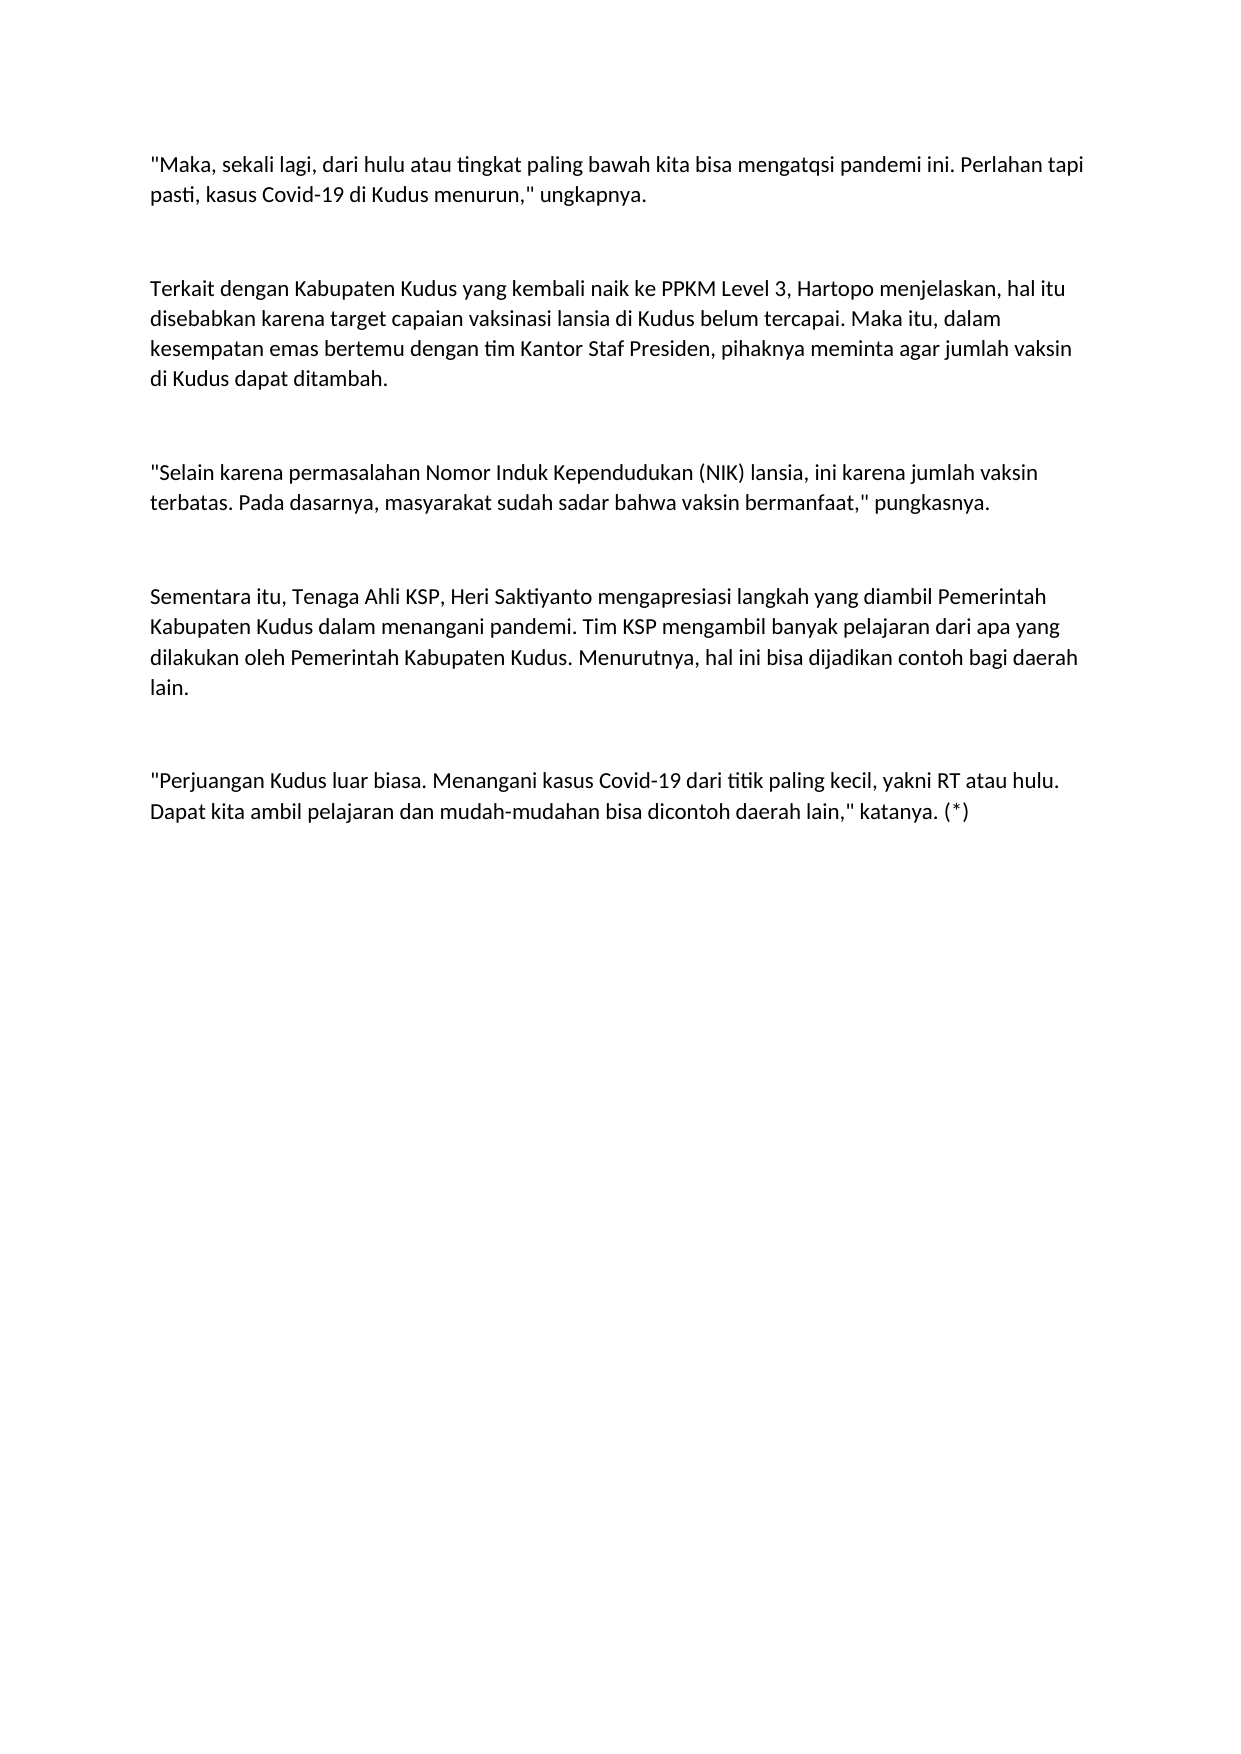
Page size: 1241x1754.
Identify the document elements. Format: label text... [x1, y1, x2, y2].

text Terkait dengan Kabupaten Kudus yang kembali naik ke PPKM Level 3, Hartopo menjelaskan, hal itu disebabkan karena target capaian vaksinasi lansia di Kudus belum tercapai. Maka itu, dalam kesempatan emas bertemu dengan tim Kantor Staf Presiden, pihaknya meminta agar jumlah vaksin di Kudus dapat ditambah. [150, 274, 1090, 393]
text "Selain karena permasalahan Nomor Induk Kependudukan (NIK) lansia, ini karena jumlah vaksin terbatas. Pada dasarnya, masyarakat sudah sadar bahwa vaksin bermanfaat," pungkasnya. [150, 458, 1090, 517]
text Sementara itu, Tenaga Ahli KSP, Heri Saktiyanto mengapresiasi langkah yang diambil Pemerintah Kabupaten Kudus dalam menangani pandemi. Tim KSP mengambil banyak pelajaran dari apa yang dilakukan oleh Pemerintah Kabupaten Kudus. Menurutnya, hal ini bisa dijadikan contoh bagi daerah lain. [150, 582, 1090, 701]
text "Perjuangan Kudus luar biasa. Menangani kasus Covid-19 dari titik paling kecil, yakni RT atau hulu. Dapat kita ambil pelajaran dan mudah-mudahan bisa dicontoh daerah lain," katanya. (*) [150, 767, 1090, 825]
text "Maka, sekali lagi, dari hulu atau tingkat paling bawah kita bisa mengatqsi pandemi ini. Perlahan tapi pasti, kasus Covid-19 di Kudus menurun," ungkapnya. [150, 150, 1090, 208]
